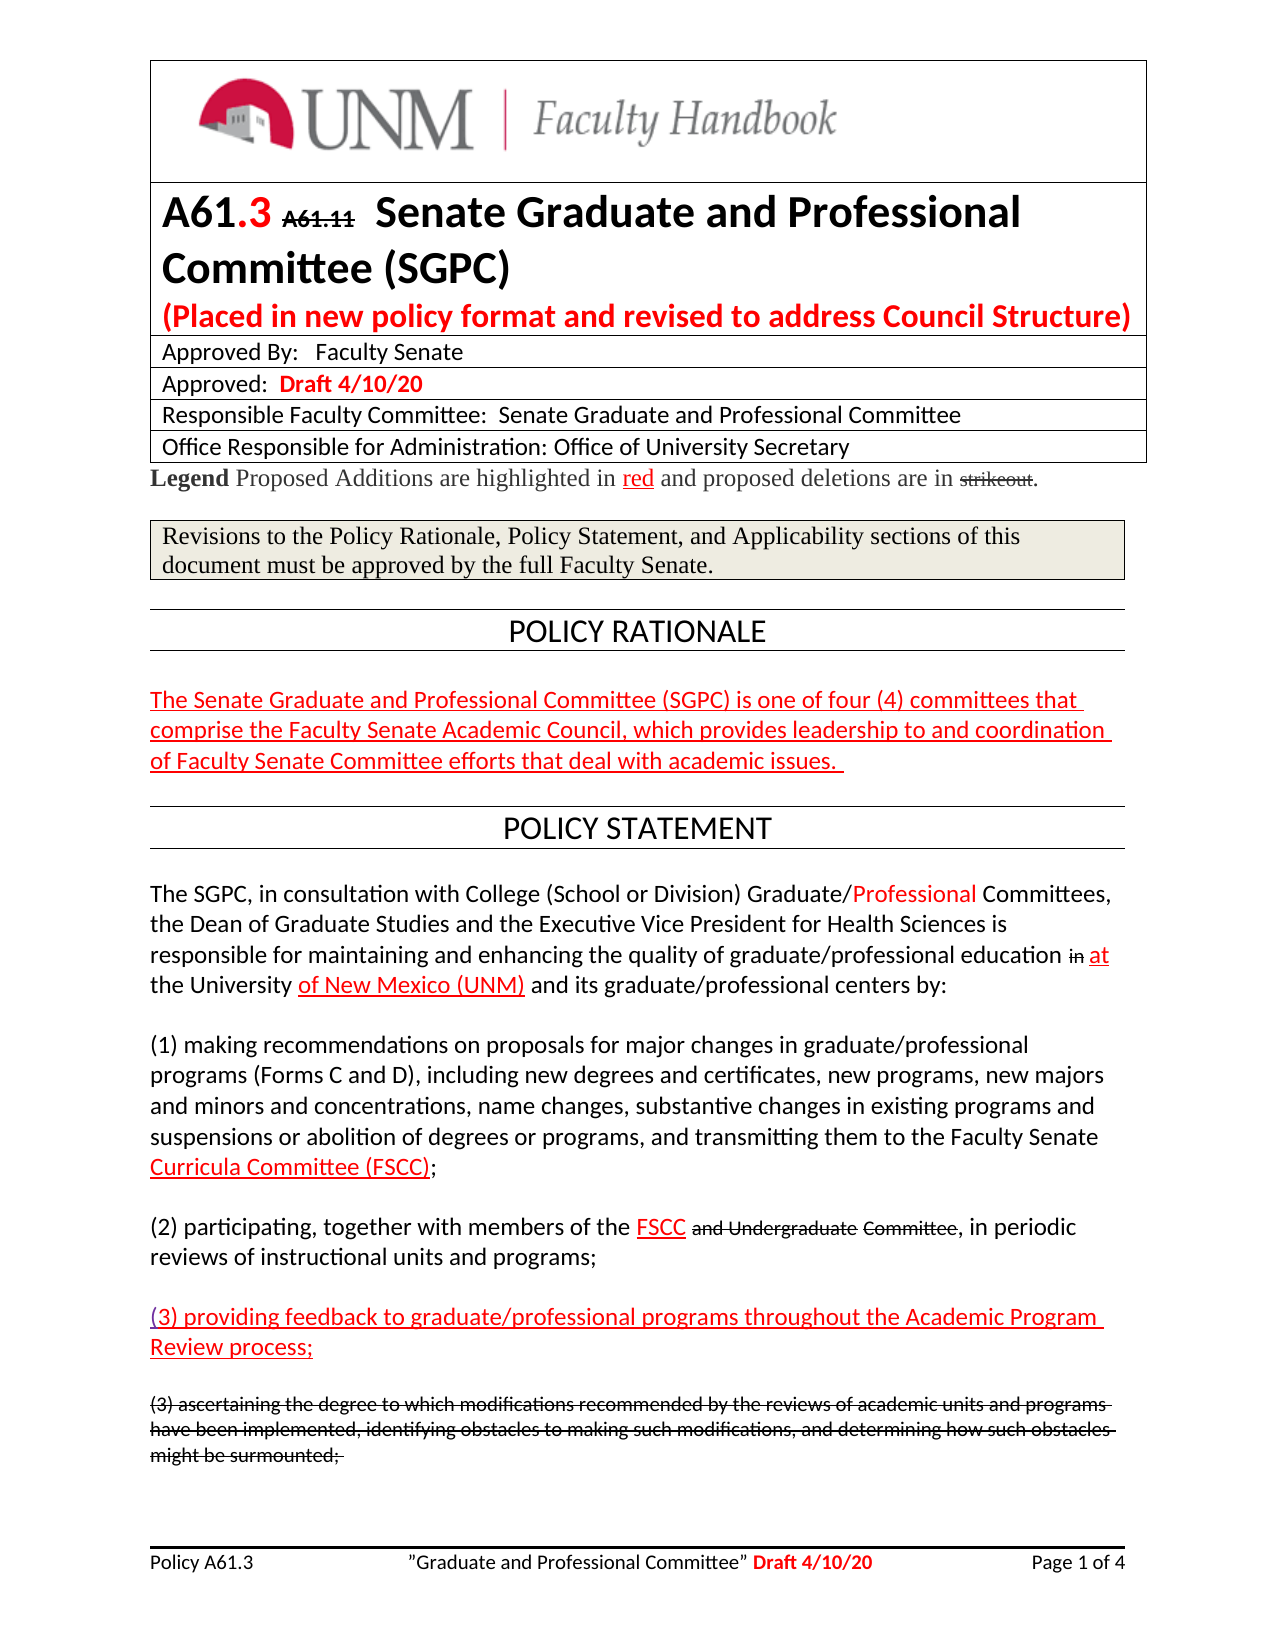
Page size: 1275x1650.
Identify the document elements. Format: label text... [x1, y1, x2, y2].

text (1) making recommendations on proposals for major changes in graduate/professional programs (Forms C and D), including new degrees and certificates, new programs, new majors and minors and concentrations, name changes, substantive changes in existing programs and suspensions or abolition of degrees or programs, and transmitting them to the Faculty Senate Curricula Committee (FSCC); [150, 1029, 1125, 1182]
picture [161, 61, 1143, 174]
text (3) ascertaining the degree to which modifications recommended by the reviews of academic units and programs have been implemented, identifying obstacles to making such modifications, and determining how such obstacles might be surmounted; [150, 1391, 1125, 1467]
table_header Revisions to the Policy Rationale, Policy Statement, and Applicability sections of this document must be approved by the full Faculty Senate. [151, 521, 1124, 579]
table_header POLICY RATIONALE [150, 610, 1125, 650]
table_cell Office Responsible for Administration: Office of University Secretary [151, 431, 1146, 462]
table_header [151, 61, 1146, 182]
text The SGPC, in consultation with College (School or Division) Graduate/Professional Committees, the Dean of Graduate Studies and the Executive Vice President for Health Sciences is responsible for maintaining and enhancing the quality of graduate/professional education in at the University of New Mexico (UNM) and its graduate/professional centers by: [150, 878, 1125, 1000]
text Legend Proposed Additions are highlighted in red and proposed deletions are in strikeout. [150, 463, 1125, 491]
text (2) participating, together with members of the FSCC and Undergraduate Committee, in periodic reviews of instructional units and programs; [150, 1211, 1125, 1272]
table_cell Approved: Draft 4/10/20 [151, 368, 1146, 398]
table_cell Responsible Faculty Committee: Senate Graduate and Professional Committee [151, 400, 1146, 430]
table_cell Approved By: Faculty Senate [151, 336, 1146, 367]
text (3) providing feedback to graduate/professional programs throughout the Academic Program Review process; [150, 1301, 1125, 1362]
table_header POLICY STATEMENT [150, 807, 1125, 848]
table_cell A61.3 A61.11 Senate Graduate and Professional Committee (SGPC) (Placed in new policy format and revised to address Council Structure) [151, 183, 1146, 335]
text The Senate Graduate and Professional Committee (SGPC) is one of four (4) committees that comprise the Faculty Senate Academic Council, which provides leadership to and coordination of Faculty Senate Committee efforts that deal with academic issues. [150, 684, 1125, 775]
